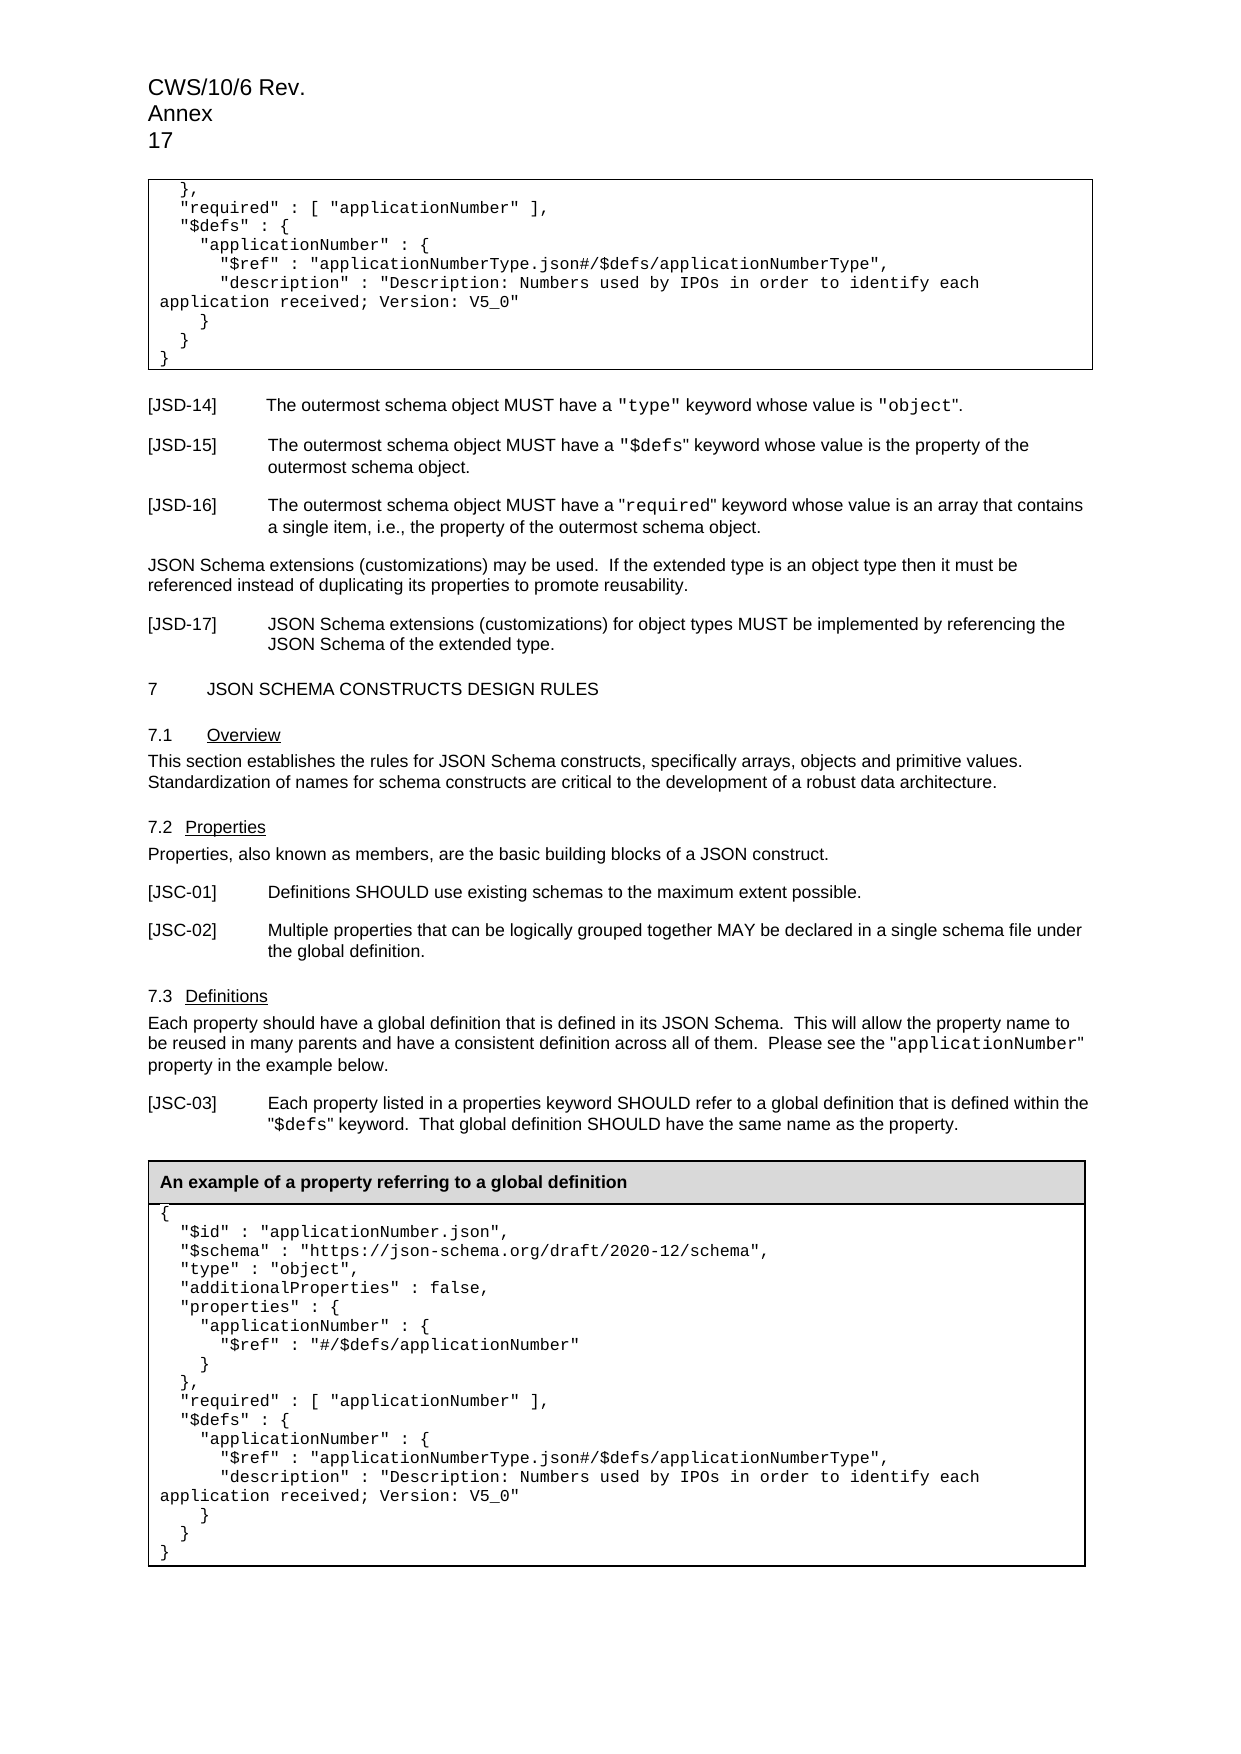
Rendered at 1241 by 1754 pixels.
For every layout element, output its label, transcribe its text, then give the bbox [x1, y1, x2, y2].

text [JSD-16] The outermost schema object MUST have a "required" keyword whose value is an array that contains a single item, i.e., the property of the outermost schema object. [148, 495, 1093, 537]
text [JSC-02] Multiple properties that can be logically grouped together MAY be declared in a single schema file under the global definition. [148, 920, 1093, 961]
text [JSD-17] JSON Schema extensions (customizations) for object types MUST be implemented by referencing the JSON Schema of the extended type. [148, 613, 1093, 654]
text [JSC-03] Each property listed in a properties keyword SHOULD refer to a global definition that is defined within the "$defs" keyword. That global definition SHOULD have the same name as the property. [148, 1093, 1093, 1135]
table_header An example of a property referring to a global definition [149, 1162, 1084, 1203]
text This section establishes the rules for JSON Schema constructs, specifically arrays, objects and primitive values. Standardization of names for schema constructs are critical to the development of a robust data architecture. [148, 751, 1093, 792]
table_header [149, 180, 1092, 369]
table_cell { "$id" : "applicationNumber.json", "$schema" : "https://json-schema.org/draft/2020-12/schema", "type" : "object", "additionalProperties" : false, "properties" : { "applicationNumber" : { "$ref" : "#/$defs/applicationNumber" } }, "required" : [ "applicationNumber" ], "$defs" : { "applicationNumber" : { "$ref" : "applicationNumberType.json#/$defs/applicationNumberType", "description" : "Description: Numbers used by IPOs in order to identify each application received; Version: V5_0" } } } [149, 1205, 1084, 1565]
subtitle JSON SCHEMA CONSTRUCTS DESIGN RULES [148, 679, 1093, 699]
text Each property should have a global definition that is defined in its JSON Schema. This will allow the property name to be reused in many parents and have a consistent definition across all of them. Please see the "applicationNumber" property in the example below. [148, 1012, 1093, 1075]
text [JSD-15] The outermost schema object MUST have a "$defs" keyword whose value is the property of the outermost schema object. [148, 434, 1093, 477]
subtitle Overview [148, 724, 1093, 745]
subtitle Definitions [148, 986, 1093, 1006]
subtitle Properties [148, 817, 1093, 837]
text JSON Schema extensions (customizations) may be used. If the extended type is an object type then it must be referenced instead of duplicating its properties to promote reusability. [148, 555, 1093, 596]
text Properties, also known as members, are the basic building blocks of a JSON construct. [148, 844, 1093, 864]
text [JSC-01] Definitions SHOULD use existing schemas to the maximum extent possible. [148, 882, 1093, 902]
text [JSD-14] The outermost schema object MUST have a "type" keyword whose value is "object". [148, 395, 1093, 417]
